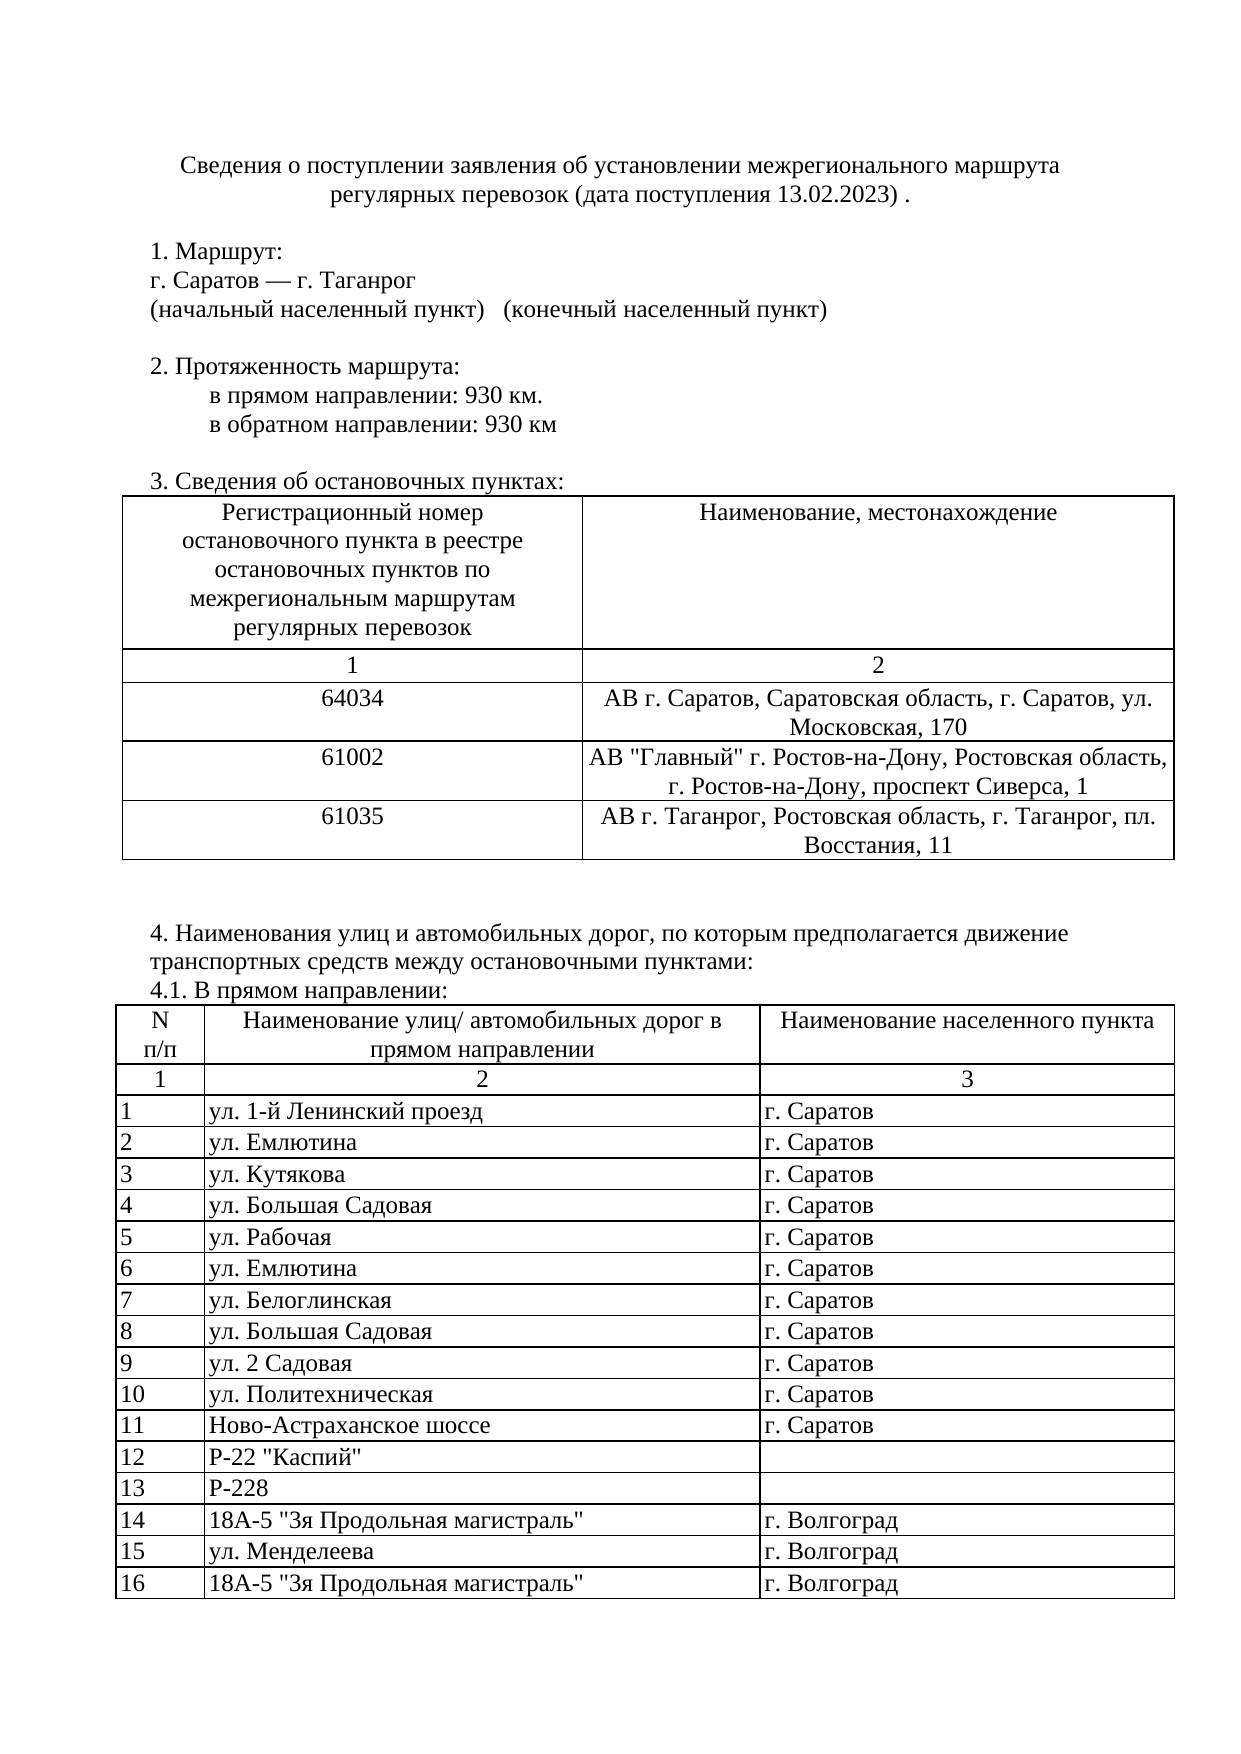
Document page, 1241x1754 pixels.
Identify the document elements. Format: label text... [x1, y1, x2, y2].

table_cell ул. 2 Садовая [205, 1348, 759, 1377]
table_cell ул. Большая Садовая [205, 1316, 759, 1346]
table_header Наименование улиц/ автомобильных дорог в прямом направлении [205, 1006, 759, 1063]
table_cell 8 [117, 1316, 204, 1346]
table_cell г. Волгоград [761, 1568, 1174, 1598]
table_cell 2 [205, 1065, 759, 1094]
table_cell 10 [117, 1379, 204, 1409]
table_cell 1 [123, 650, 582, 681]
table_cell г. Саратов [761, 1222, 1174, 1252]
text 2. Протяженность маршрута: [150, 351, 1090, 380]
table_cell ул. 1-й Ленинский проезд [205, 1096, 759, 1126]
table_cell 64034 [123, 683, 582, 740]
table_cell 2 [117, 1127, 204, 1157]
table_cell ул. Рабочая [205, 1222, 759, 1252]
table_cell 14 [117, 1505, 204, 1535]
table_cell г. Саратов [761, 1253, 1174, 1283]
table_header N п/п [117, 1006, 204, 1063]
table_cell 12 [117, 1442, 204, 1472]
table_cell 9 [117, 1348, 204, 1377]
text (начальный населенный пункт) (конечный населенный пункт) [150, 294, 1090, 322]
table_cell АВ г. Таганрог, Ростовская область, г. Таганрог, пл. Восстания, 11 [583, 801, 1173, 858]
table_cell Р-228 [205, 1473, 759, 1503]
table_cell г. Саратов [761, 1411, 1174, 1440]
text в прямом направлении: 930 км. [150, 380, 1090, 409]
table_header Регистрационный номер остановочного пункта в реестре остановочных пунктов по межрегиональным маршрутам регулярных перевозок [123, 497, 582, 648]
text 4.1. В прямом направлении: [150, 975, 1090, 1004]
table_cell Ново-Астраханское шоссе [205, 1411, 759, 1440]
text в обратном направлении: 930 км [150, 409, 1090, 437]
table_cell г. Саратов [761, 1096, 1174, 1126]
table_cell [761, 1473, 1174, 1503]
text 3. Сведения об остановочных пунктах: [150, 466, 1090, 495]
table_cell АВ г. Саратов, Саратовская область, г. Саратов, ул. Московская, 170 [583, 683, 1173, 740]
table_cell 6 [117, 1253, 204, 1283]
table_cell г. Саратов [761, 1379, 1174, 1409]
table_cell ул. Менделеева [205, 1536, 759, 1566]
table_cell 3 [761, 1065, 1174, 1094]
table_cell 3 [117, 1159, 204, 1189]
table_cell 4 [117, 1190, 204, 1220]
table_cell 7 [117, 1285, 204, 1314]
table_header Наименование населенного пункта [761, 1006, 1174, 1063]
table_cell 18А-5 "3я Продольная магистраль" [205, 1505, 759, 1535]
table_cell ул. Емлютина [205, 1253, 759, 1283]
table_cell ул. Емлютина [205, 1127, 759, 1157]
table_header Наименование, местонахождение [583, 497, 1173, 648]
text г. Саратов — г. Таганрог [150, 265, 1090, 294]
table_cell 1 [117, 1096, 204, 1126]
table_cell г. Саратов [761, 1159, 1174, 1189]
table_cell 61035 [123, 801, 582, 858]
table_cell г. Волгоград [761, 1536, 1174, 1566]
table_cell 11 [117, 1411, 204, 1440]
table_cell ул. Политехническая [205, 1379, 759, 1409]
table_cell ул. Кутякова [205, 1159, 759, 1189]
table_cell г. Саратов [761, 1316, 1174, 1346]
table_cell г. Саратов [761, 1190, 1174, 1220]
table_cell ул. Большая Садовая [205, 1190, 759, 1220]
table_cell Р-22 "Каспий" [205, 1442, 759, 1472]
table_cell г. Волгоград [761, 1505, 1174, 1535]
table_cell г. Саратов [761, 1127, 1174, 1157]
table_cell 61002 [123, 742, 582, 799]
table_cell 2 [583, 650, 1173, 681]
table_cell г. Саратов [761, 1348, 1174, 1377]
table_cell 5 [117, 1222, 204, 1252]
table_cell 16 [117, 1568, 204, 1598]
table_cell ул. Белоглинская [205, 1285, 759, 1314]
text 1. Маршрут: [150, 236, 1090, 265]
table_cell [761, 1442, 1174, 1472]
table_cell АВ "Главный" г. Ростов-на-Дону, Ростовская область, г. Ростов-на-Дону, проспект Сиверса, 1 [583, 742, 1173, 799]
text Сведения о поступлении заявления об установлении межрегионального маршрута регулярных перевозок (дата поступления 13.02.2023) . [150, 150, 1090, 207]
table_cell г. Саратов [761, 1285, 1174, 1314]
table_cell 15 [117, 1536, 204, 1566]
table_cell 18А-5 "3я Продольная магистраль" [205, 1568, 759, 1598]
table_cell 1 [117, 1065, 204, 1094]
text 4. Наименования улиц и автомобильных дорог, по которым предполагается движение транспортных средств между остановочными пунктами: [150, 918, 1090, 975]
table_cell 13 [117, 1473, 204, 1503]
